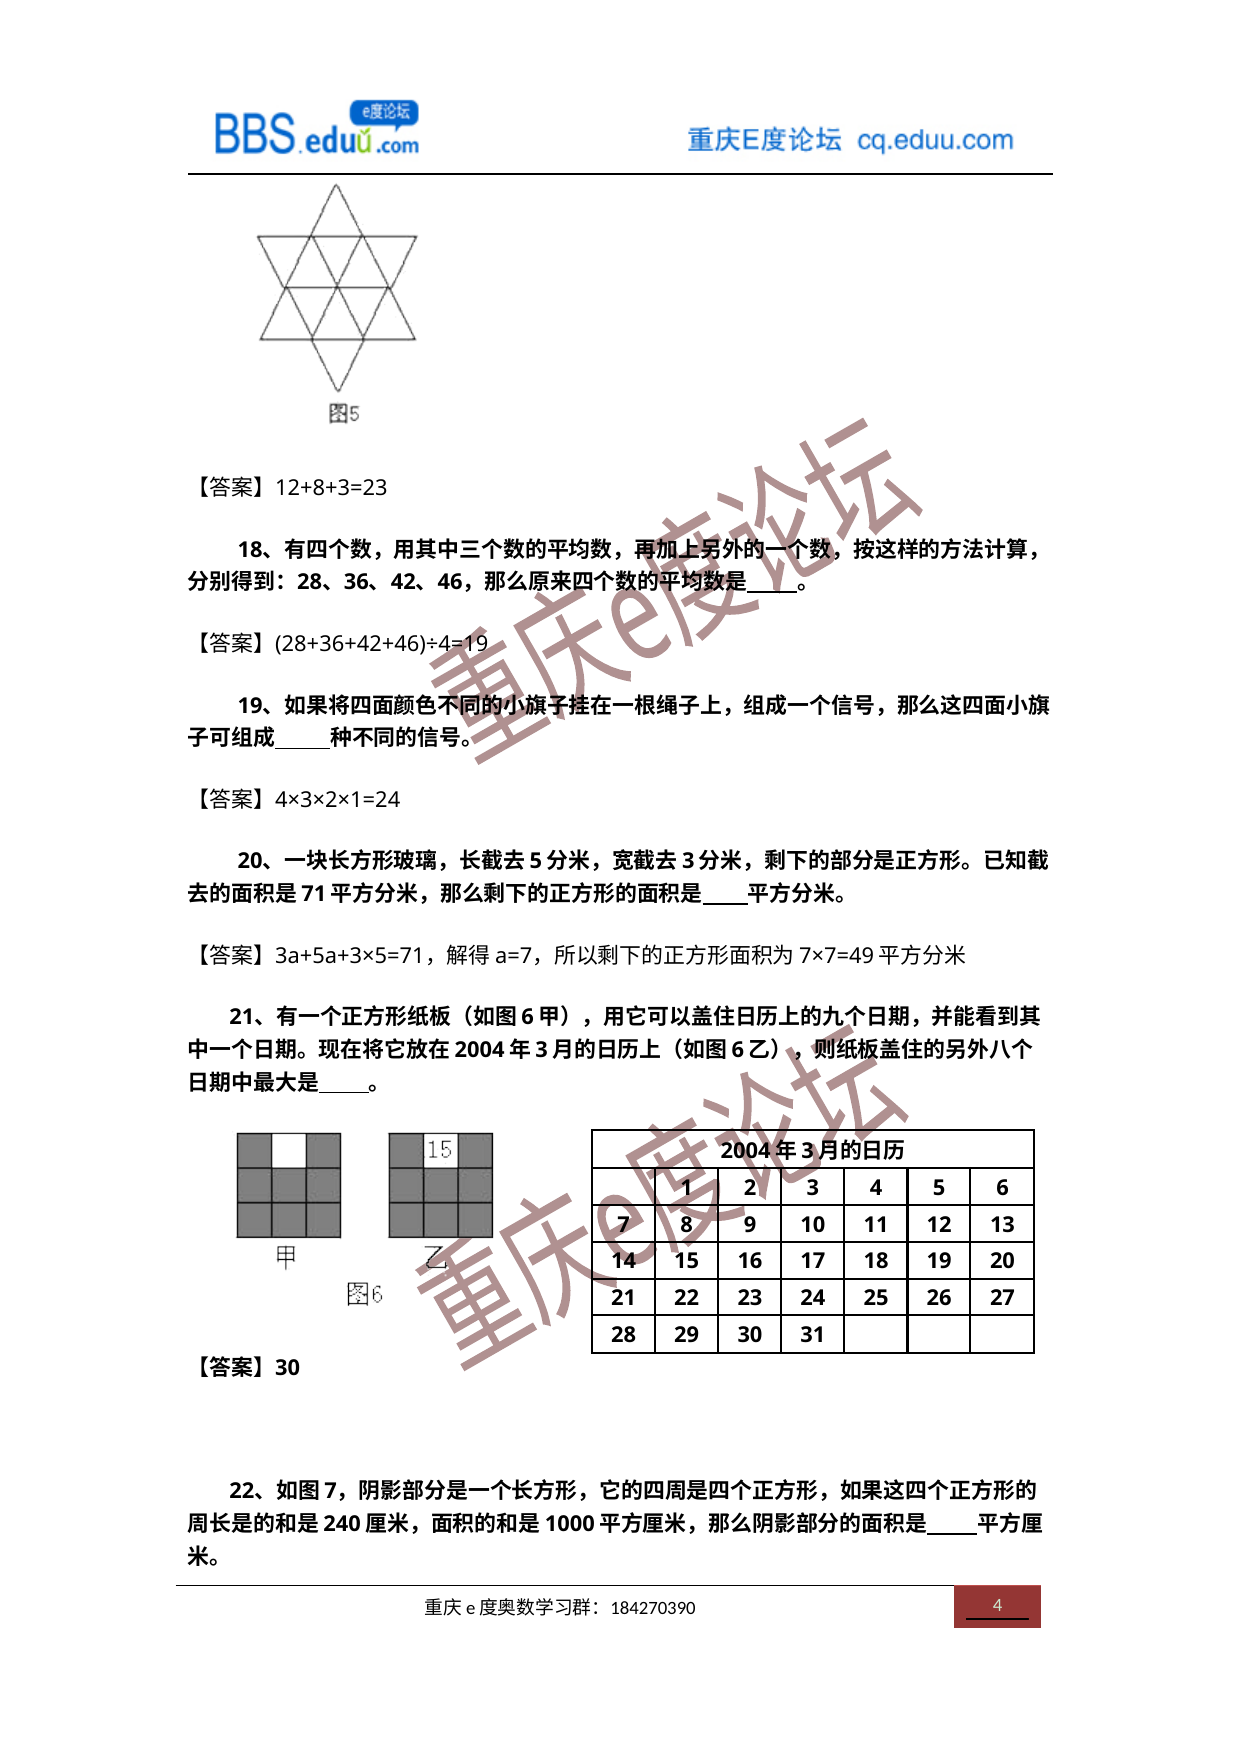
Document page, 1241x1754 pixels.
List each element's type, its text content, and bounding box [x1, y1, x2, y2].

text 18、有四个数，用其中三个数的平均数，再加上另外的一个数，按这样的方法计算，分别得到：28、36、42、46，那么原来四个数的平均数是 。 [187, 532, 1053, 597]
table_cell 3 [782, 1169, 843, 1204]
table_cell 17 [782, 1243, 843, 1278]
table_cell 15 [656, 1243, 717, 1278]
table_cell 23 [719, 1280, 780, 1314]
table_cell 7 [593, 1206, 654, 1241]
table_cell 25 [845, 1280, 906, 1314]
table_cell 13 [971, 1206, 1033, 1241]
text 【答案】4×3×2×1=24 [187, 782, 1053, 814]
table_header 2004年3月的日历 [593, 1131, 1033, 1167]
text 【答案】3a+5a+3×5=71，解得a=7，所以剩下的正方形面积为7×7=49平方分米 [187, 937, 1053, 970]
text 【答案】12+8+3=23 [187, 470, 1053, 502]
text 【答案】(28+36+42+46)÷4=19 [187, 626, 1053, 658]
text 20、一块长方形玻璃，长截去5分米，宽截去3分米，剩下的部分是正方形。已知截去的面积是71平方分米，那么剩下的正方形的面积是 平方分米。 [187, 843, 1053, 908]
table_cell 11 [845, 1206, 906, 1241]
table_cell 19 [909, 1243, 969, 1278]
table_cell [971, 1316, 1033, 1352]
text 19、如果将四面颜色不同的小旗子挂在一根绳子上，组成一个信号，那么这四面小旗子可组成 种不同的信号。 [187, 687, 1053, 752]
table_cell 30 [719, 1316, 780, 1352]
table_cell 29 [656, 1316, 717, 1352]
table_cell 10 [782, 1206, 843, 1241]
table_cell 22 [656, 1280, 717, 1314]
table_cell 24 [782, 1280, 843, 1314]
table_cell [845, 1316, 906, 1352]
table_cell 1 [656, 1169, 717, 1204]
table_cell 16 [719, 1243, 780, 1278]
picture [237, 180, 436, 431]
table_cell 6 [971, 1169, 1033, 1204]
table_cell 21 [593, 1280, 654, 1314]
table_cell 26 [909, 1280, 969, 1314]
table_cell 8 [656, 1206, 717, 1241]
table_cell 5 [909, 1169, 969, 1204]
text 【答案】30 [187, 1350, 1053, 1382]
table_cell 27 [971, 1280, 1033, 1314]
table_cell 2 [719, 1169, 780, 1204]
table_cell 9 [719, 1206, 780, 1241]
table_cell 28 [593, 1316, 654, 1352]
picture [229, 1125, 503, 1311]
table_cell 31 [782, 1316, 843, 1352]
table_cell [909, 1316, 969, 1352]
table_cell 4 [845, 1169, 906, 1204]
table_cell 12 [909, 1206, 969, 1241]
table_cell 14 [593, 1243, 654, 1278]
table_cell [593, 1169, 654, 1204]
picture [187, 88, 1053, 171]
table_cell 20 [971, 1243, 1033, 1278]
text 22、如图7，阴影部分是一个长方形，它的四周是四个正方形，如果这四个正方形的周长是的和是240厘米，面积的和是1000平方厘米，那么阴影部分的面积是 平方厘米。 [187, 1473, 1053, 1571]
table_cell 18 [845, 1243, 906, 1278]
text 21、有一个正方形纸板（如图6甲），用它可以盖住日历上的九个日期，并能看到其中一个日期。现在将它放在2004年3月的日历上（如图6乙），则纸板盖住的另外八个日期中最大是 。 [187, 999, 1053, 1097]
